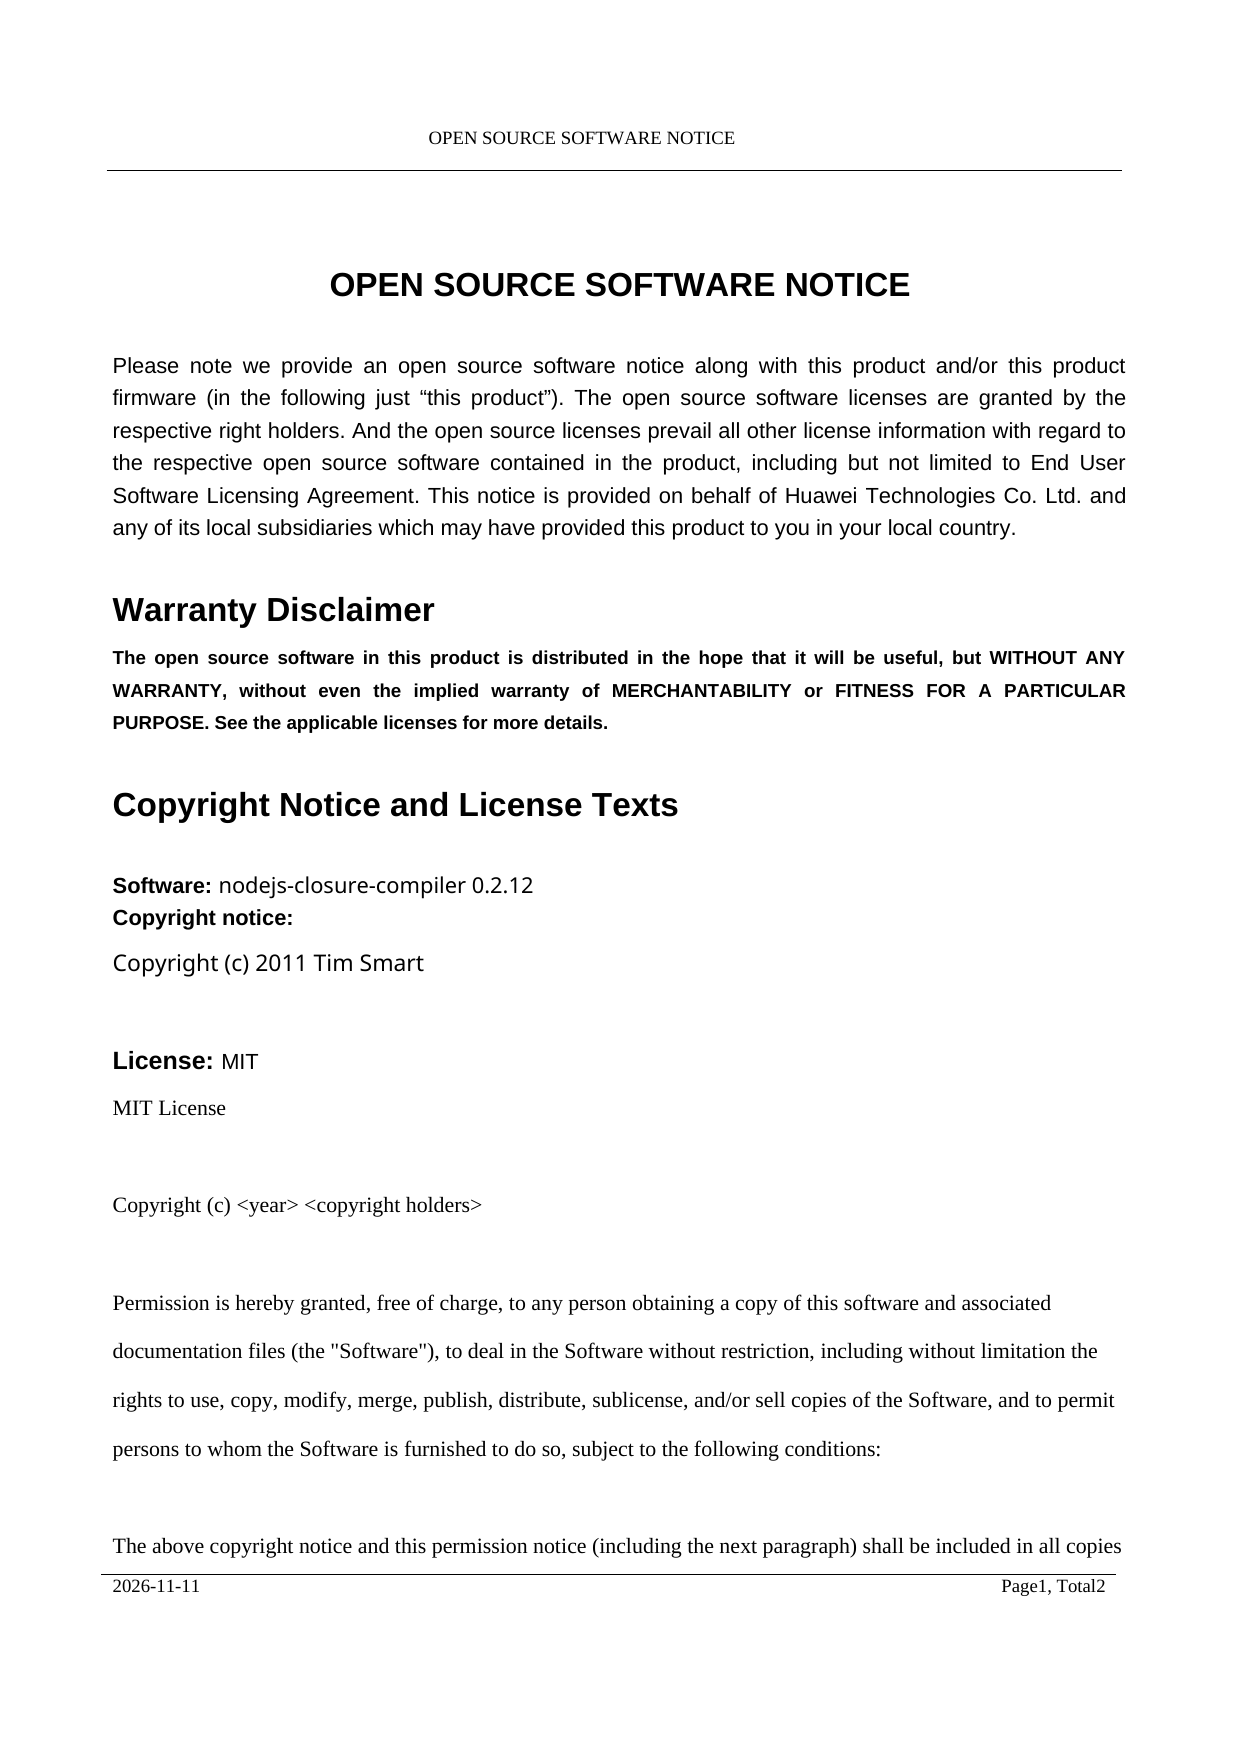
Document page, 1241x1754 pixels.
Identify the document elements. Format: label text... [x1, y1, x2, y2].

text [112, 1091, 1128, 1562]
text License: MIT [112, 1044, 1128, 1077]
text Copyright Notice and License Texts [112, 771, 1128, 836]
text Copyright notice: [112, 901, 1128, 934]
text Please note we provide an open source software notice along with this product and/or this product firmware (in the following just “this product”). The open source software licenses are granted by the respective right holders. And the open source licenses prevail all other license information with regard to the respective open source software contained in the product, including but not limited to End User Software Licensing Agreement. This notice is provided on behalf of Huawei Technologies Co. Ltd. and any of its local subsidiaries which may have provided this product to you in your local country. [112, 349, 1128, 544]
text Warranty Disclaimer [112, 576, 1128, 641]
text The open source software in this product is distributed in the hope that it will be useful, but WITHOUT ANY WARRANTY, without even the implied warranty of MERCHANTABILITY or FITNESS FOR A PARTICULAR PURPOSE. See the applicable licenses for more details. [112, 641, 1128, 739]
text OPEN SOURCE SOFTWARE NOTICE [112, 251, 1128, 316]
text Software: nodejs-closure-compiler 0.2.12 [112, 869, 1128, 901]
text Copyright (c) 2011 Tim Smart [112, 947, 1128, 1028]
